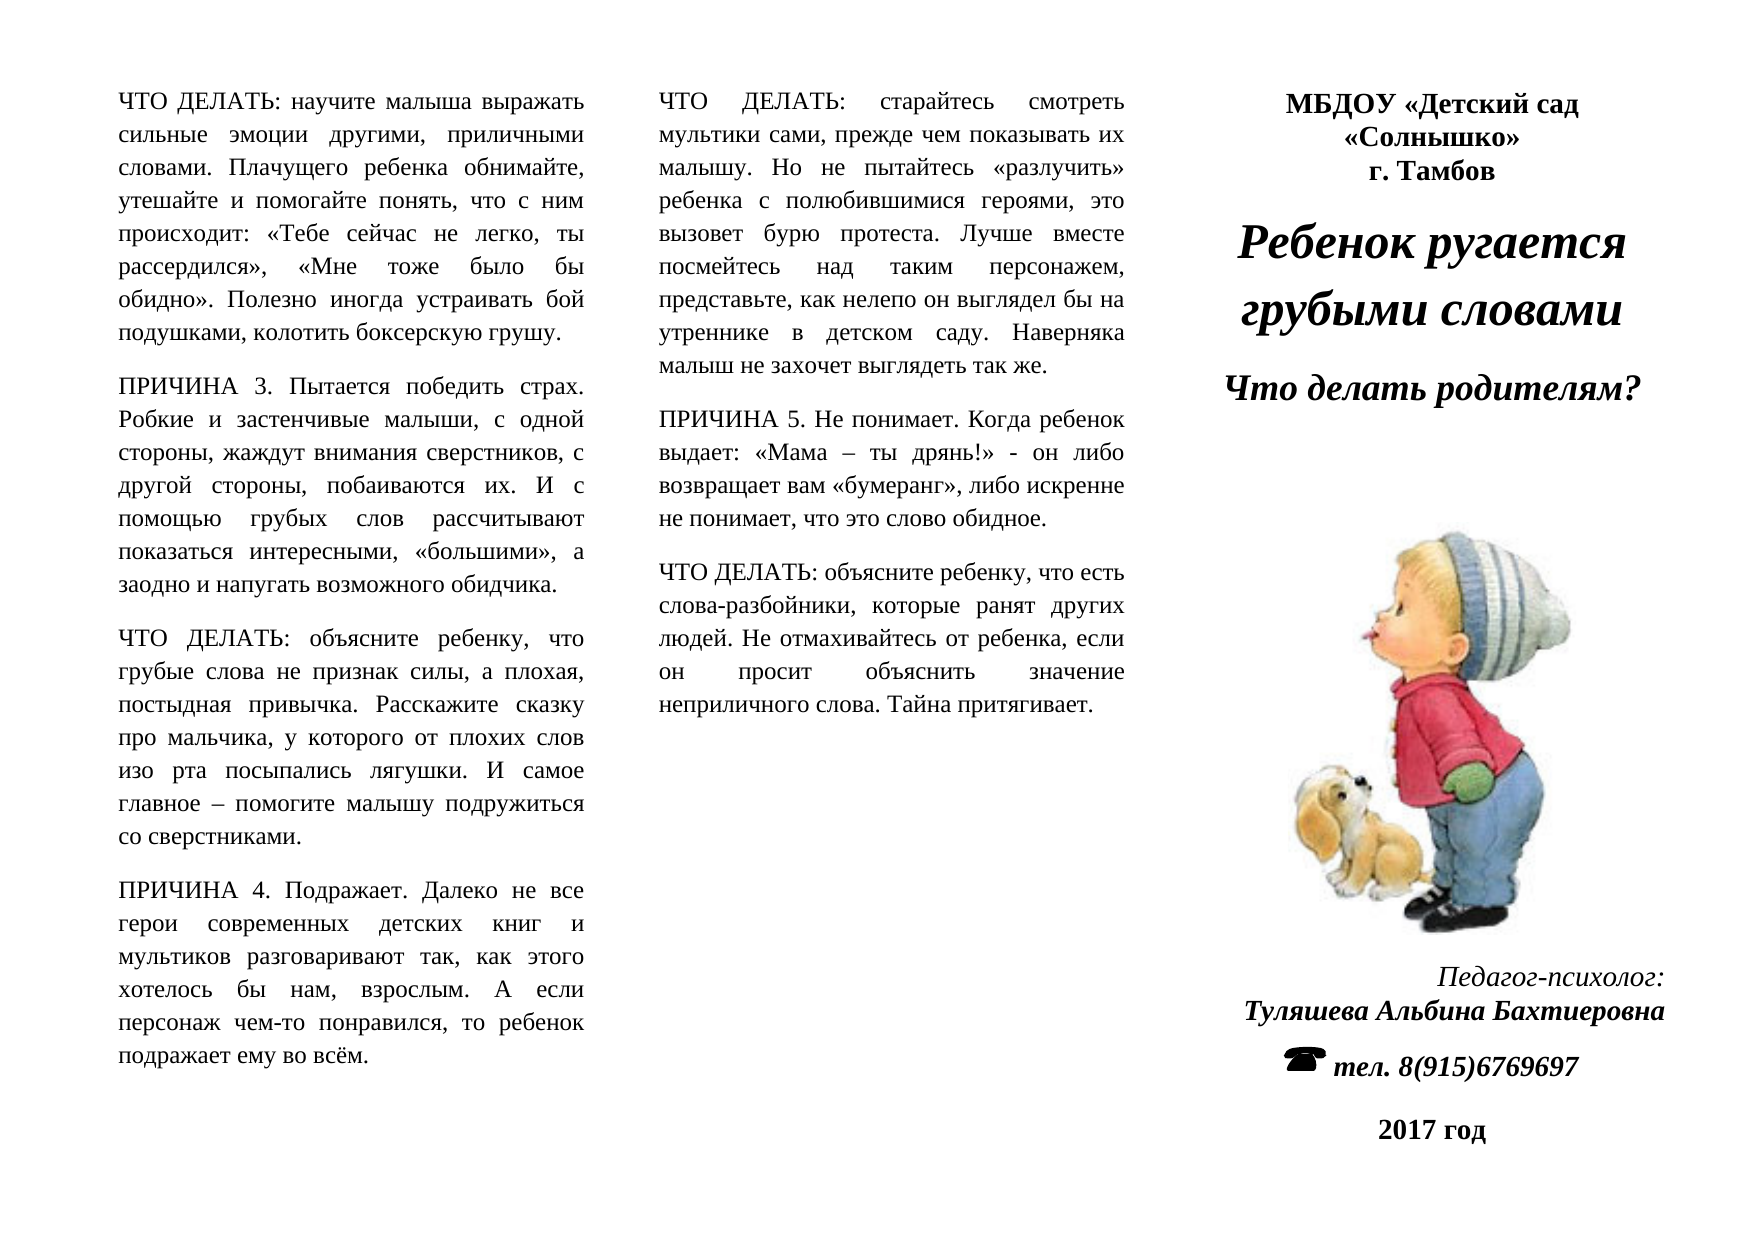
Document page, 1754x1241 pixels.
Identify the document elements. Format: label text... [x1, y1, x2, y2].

text Педагог-психолог: [1217, 959, 1665, 993]
text ЧТО ДЕЛАТЬ: объясните ребенку, что есть слова-разбойники, которые ранят других людей. Не отмахивайтесь от ребенка, если он просит объяснить значение неприличного слова. Тайна притягивает. [658, 557, 1125, 717]
text Что делать родителям? [1199, 365, 1665, 408]
text Ребенок ругается грубыми словами [1199, 212, 1665, 336]
text ПРИЧИНА 4. Подражает. Далеко не все герои современных детских книг и мультиков разговаривают так, как этого хотелось бы нам, взрослым. А если персонаж чем-то понравился, то ребенок подражает ему во всём. [118, 875, 585, 1068]
picture [1287, 522, 1577, 935]
text ПРИЧИНА 5. Не понимает. Когда ребенок выдает: «Мама – ты дрянь!» - он либо возвращает вам «бумеранг», либо искренне не понимает, что это слово обидное. [658, 404, 1125, 532]
text г. Тамбов [1199, 153, 1665, 186]
text ЧТО ДЕЛАТЬ: старайтесь смотреть мультики сами, прежде чем показывать их малышу. Но не пытайтесь «разлучить» ребенка с полюбившимися героями, это вызовет бурю протеста. Лучше вместе посмейтесь над таким персонажем, представьте, как нелепо он выглядел бы на утреннике в детском саду. Наверняка малыш не захочет выглядеть так же. [658, 86, 1125, 379]
text ЧТО ДЕЛАТЬ: объясните ребенку, что грубые слова не признак силы, а плохая, постыдная привычка. Расскажите сказку про мальчика, у которого от плохих слов изо рта посыпались лягушки. И самое главное – помогите малышу подружиться со сверстниками. [118, 623, 585, 849]
text ПРИЧИНА 3. Пытается победить страх. Робкие и застенчивые малыши, с одной стороны, жаждут внимания сверстников, с другой стороны, побаиваются их. И с помощью грубых слов рассчитывают показаться интересными, «большими», а заодно и напугать возможного обидчика. [118, 371, 585, 598]
text Туляшева Альбина Бахтиеровна [1217, 993, 1665, 1026]
text 2017 год [1199, 1112, 1665, 1146]
list тел. 8(915)6769697 [1190, 1048, 1665, 1086]
text ЧТО ДЕЛАТЬ: научите малыша выражать сильные эмоции другими, приличными словами. Плачущего ребенка обнимайте, утешайте и помогайте понять, что с ним происходит: «Тебе сейчас не легко, ты рассердился», «Мне тоже было бы обидно». Полезно иногда устраивать бой подушками, колотить боксерскую грушу. [118, 86, 585, 346]
text МБДОУ «Детский сад «Солнышко» [1199, 86, 1665, 153]
